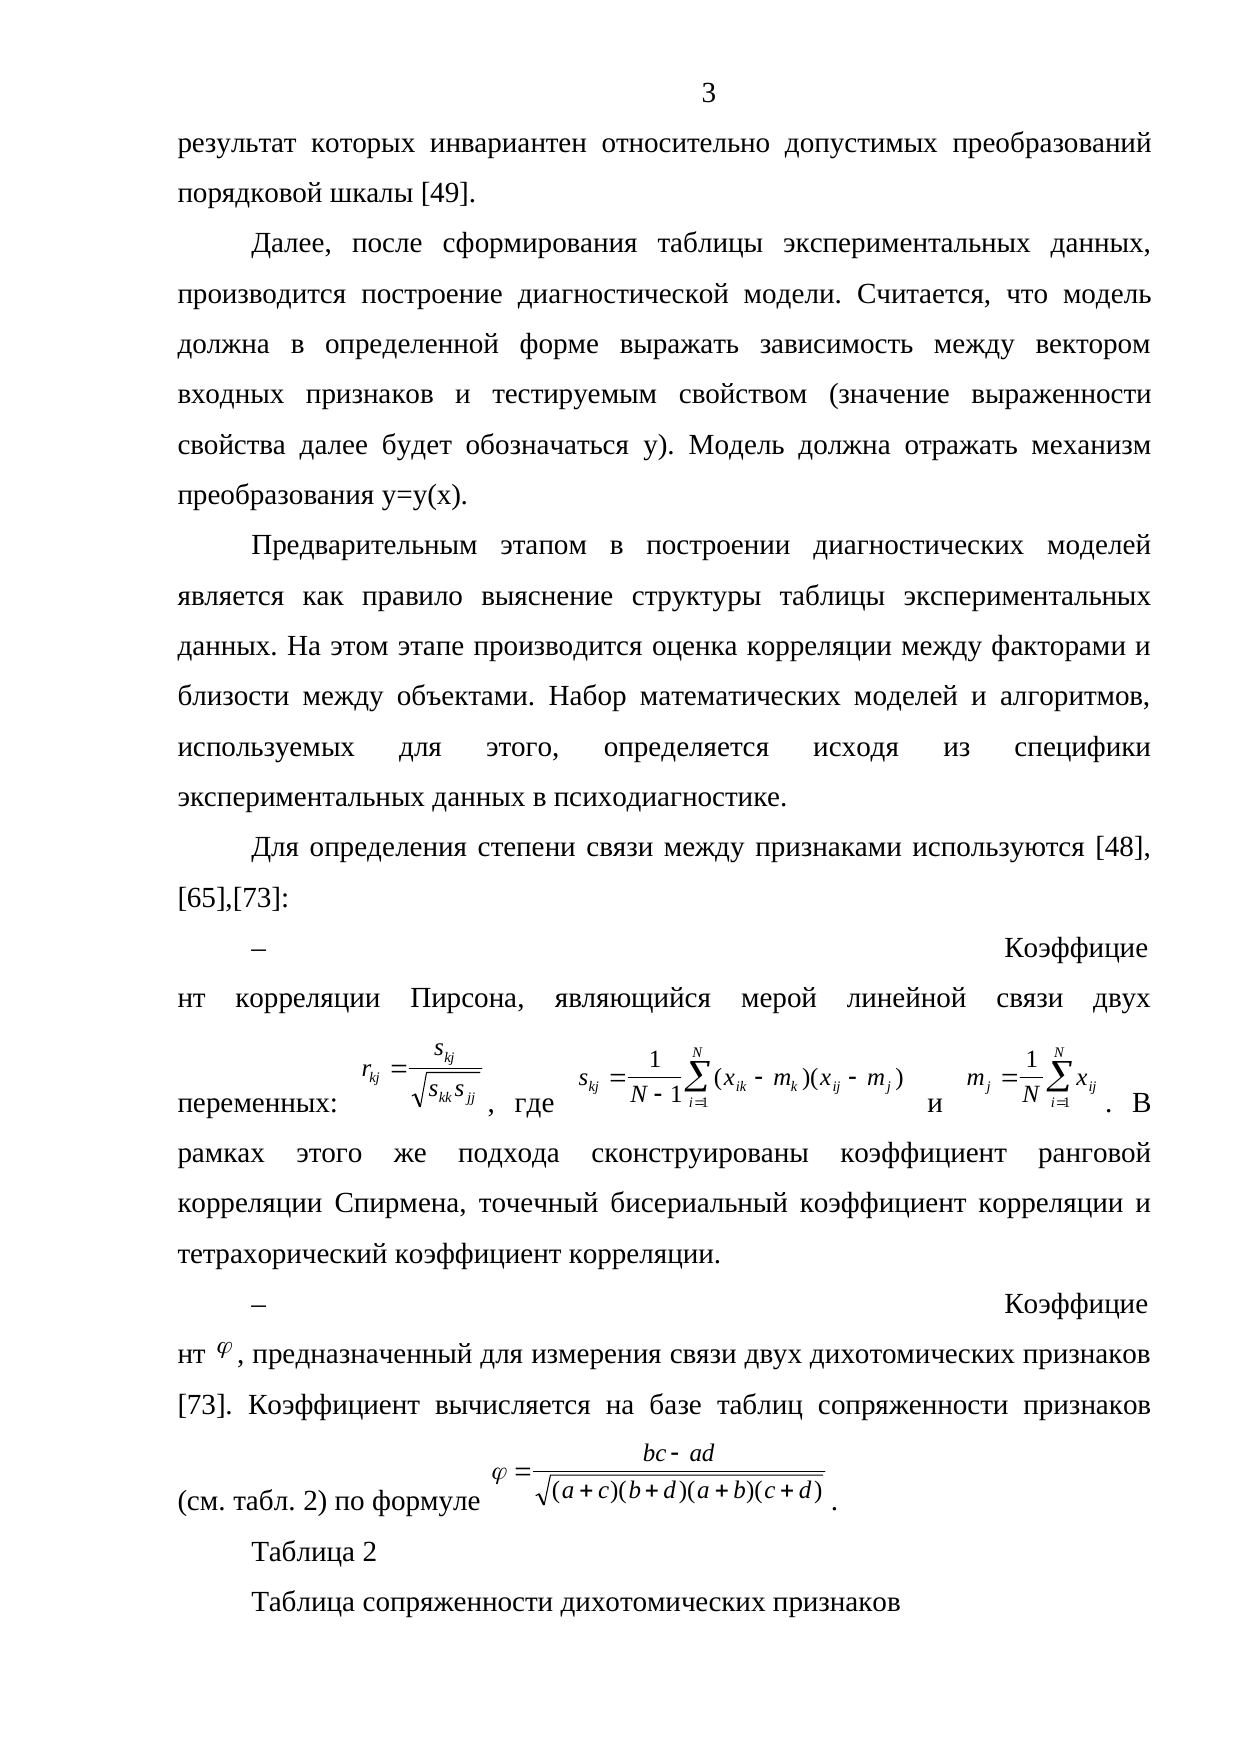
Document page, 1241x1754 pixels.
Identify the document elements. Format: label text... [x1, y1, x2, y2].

text Таблица сопряженности дихотомических признаков [177, 1584, 1152, 1618]
list Коэффициент , предназначенный для измерения связи двух дихотомических признаков [73]. Коэффициент вычисляется на базе таблиц сопряженности признаков (см. табл. 2) по формуле . [177, 1286, 1152, 1517]
text Для определения степени связи между признаками используются [48],[65],[73]: [177, 829, 1152, 913]
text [177, 125, 1152, 209]
text Далее, после сформирования таблицы экспериментальных данных, производится построение диагностической модели. Считается, что модель должна в определенной форме выражать зависимость между вектором входных признаков и тестируемым свойством (значение выраженности свойства далее будет обозначаться y). Модель должна отражать механизм преобразования y=y(x). [177, 226, 1152, 511]
text Предварительным этапом в построении диагностических моделей является как правило выяснение структуры таблицы экспериментальных данных. На этом этапе производится оценка корреляции между факторами и близости между объектами. Набор математических моделей и алгоритмов, используемых для этого, определяется исходя из специфики экспериментальных данных в психодиагностике. [177, 528, 1152, 813]
text Таблица 2 [177, 1534, 1152, 1568]
list Коэффициент корреляции Пирсона, являющийся мерой линейной связи двух переменных: , где и . В рамках этого же подхода сконструированы коэффициент ранговой корреляции Спирмена, точечный бисериальный коэффициент корреляции и тетрахорический коэффициент корреляции. [177, 930, 1152, 1269]
